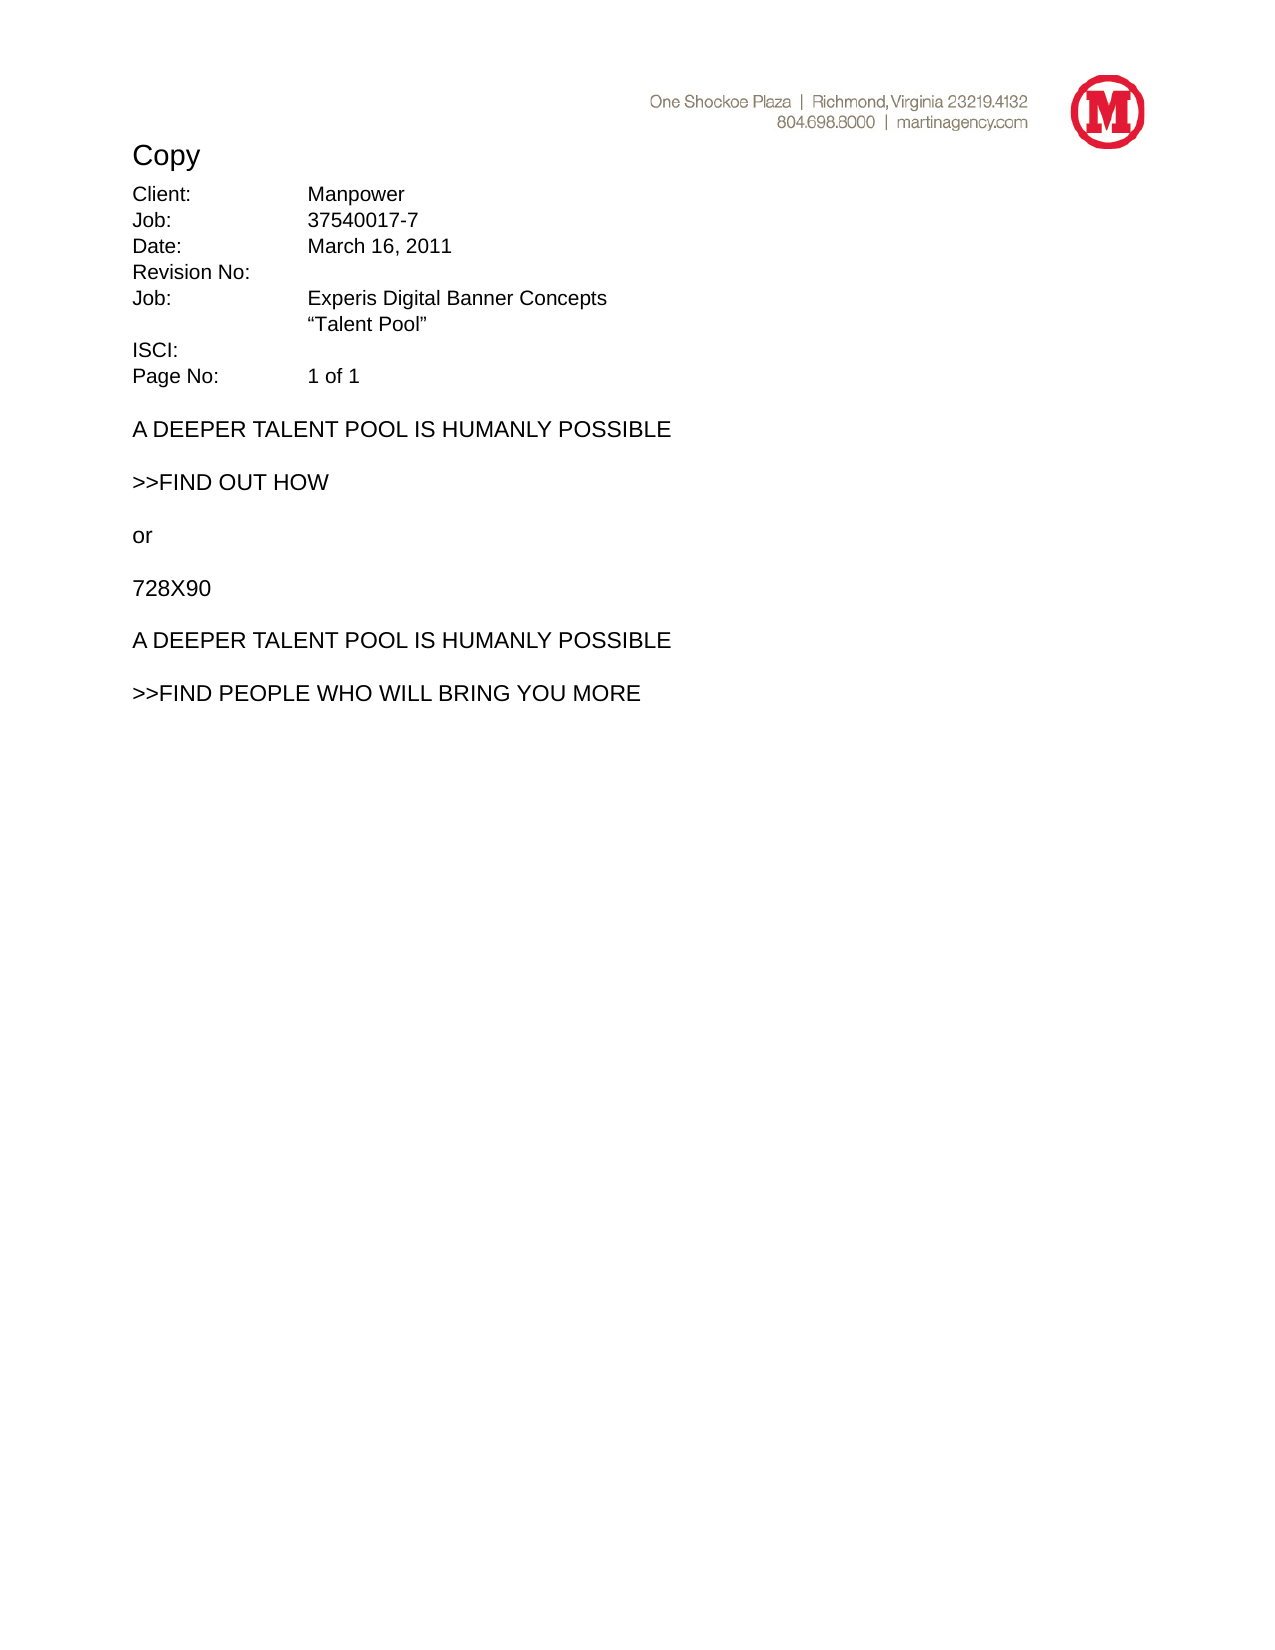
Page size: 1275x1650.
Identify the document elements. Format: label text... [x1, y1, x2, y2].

text 728X90 [132, 574, 1106, 601]
text >>FIND OUT HOW [132, 469, 1106, 496]
text or [132, 522, 1106, 548]
text >>FIND PEOPLE WHO WILL BRING YOU MORE [132, 680, 1106, 706]
picture [650, 75, 1145, 149]
text A DEEPER TALENT POOL IS HUMANLY POSSIBLE [132, 416, 1106, 443]
text A DEEPER TALENT POOL IS HUMANLY POSSIBLE [132, 627, 1106, 654]
